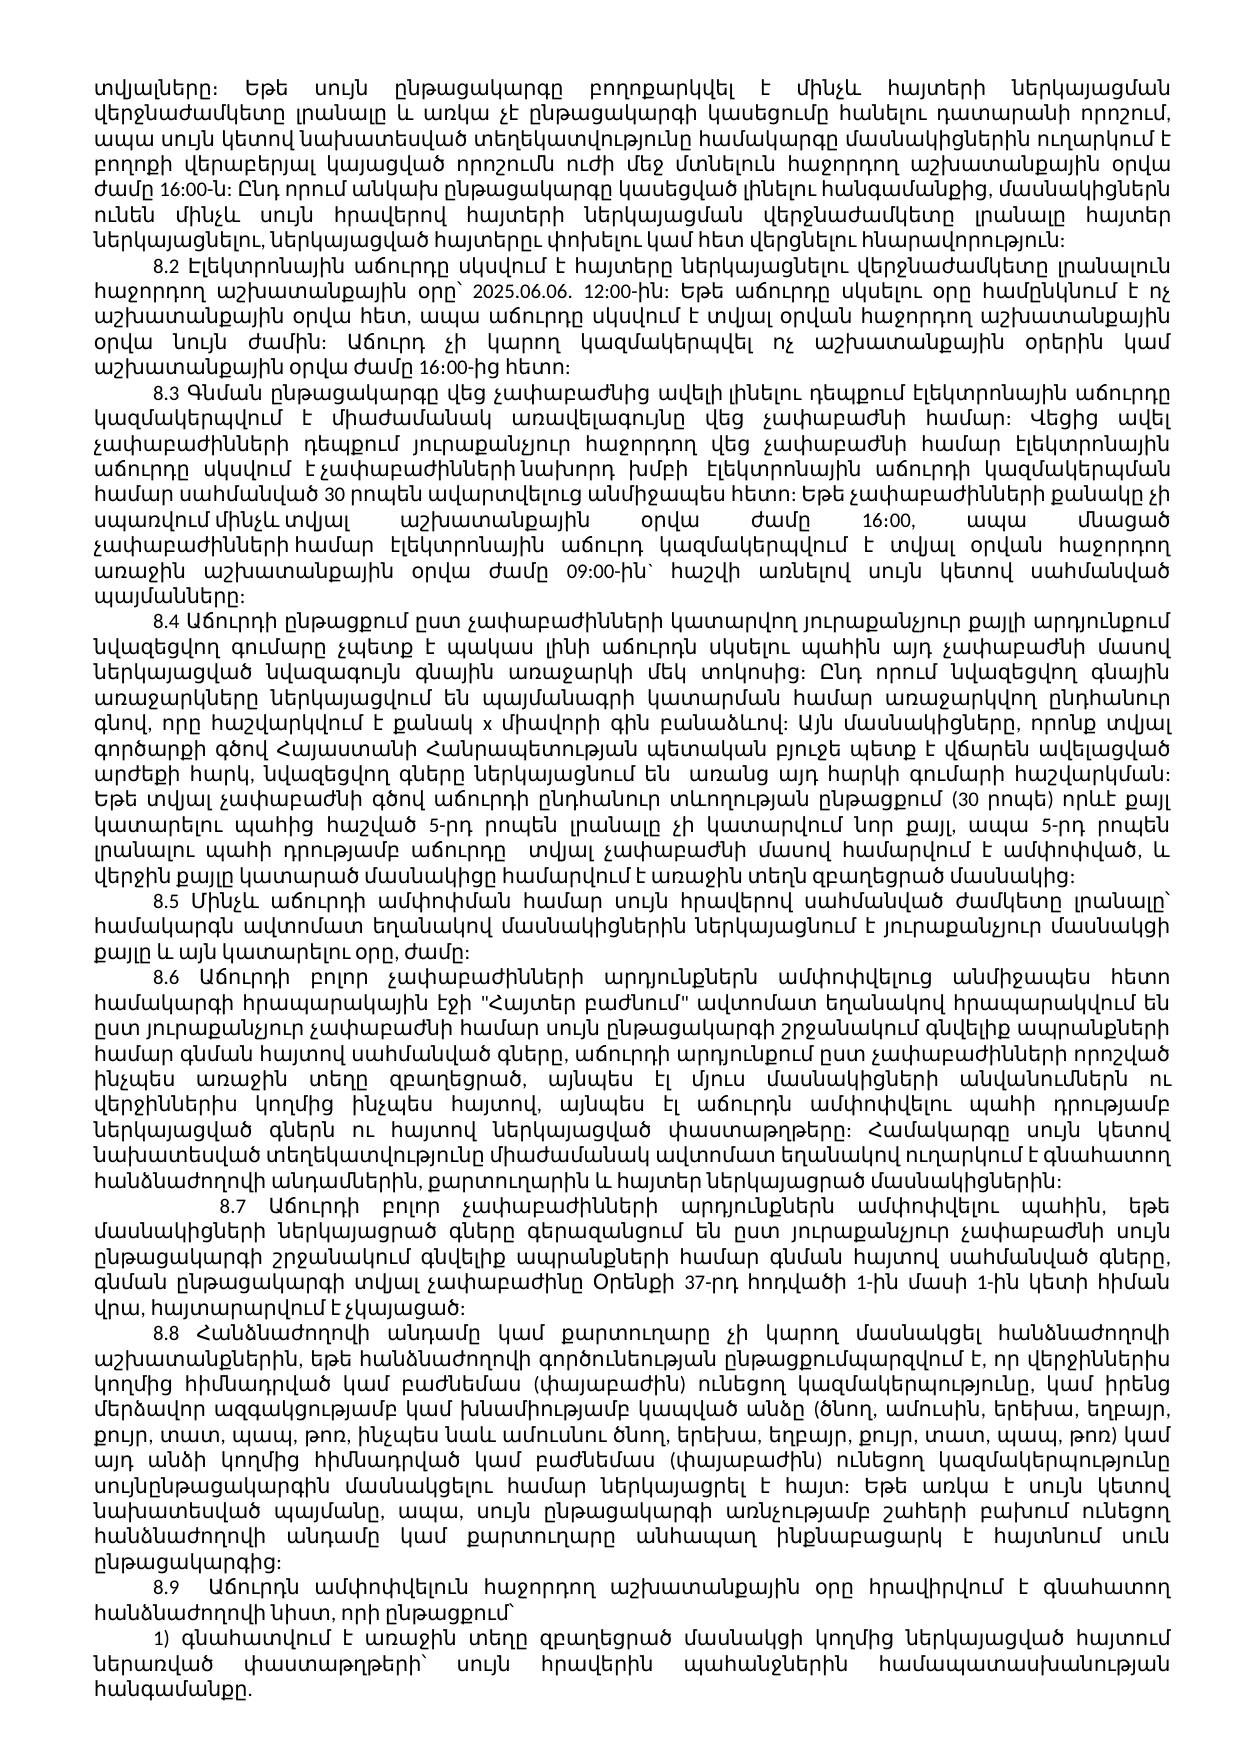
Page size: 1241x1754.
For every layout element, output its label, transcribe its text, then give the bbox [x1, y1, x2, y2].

text 8.3 Գնման ընթացակարգը վեց չափաբաժնից ավելի լինելու դեպքում էլեկտրոնային աճուրդը կազմակերպվում է միաժամանակ առավելագույնը վեց չափաբաժնի համար: Վեցից ավել չափաբաժինների դեպքում յուրաքանչյուր հաջորդող վեց չափաբաժնի համար էլեկտրոնային աճուրդը սկսվում է չափաբաժինների նախորդ խմբի էլեկտրոնային աճուրդի կազմակերպման համար սահմանված 30 րոպեն ավարտվելուց անմիջապես հետո: Եթե չափաբաժինների քանակը չի սպառվում մինչև տվյալ աշխատանքային օրվա ժամը 16։00, ապա մնացած չափաբաժինների համար էլեկտրոնային աճուրդ կազմակերպվում է տվյալ օրվան հաջորդող առաջին աշխատանքային օրվա ժամը 09:00-ին` հաշվի առնելով սույն կետով սահմանված պայմանները: [94, 380, 1171, 609]
text 8.8 Հանձնաժողովի անդամը կամ քարտուղարը չի կարող մասնակցել հանձնաժողովի աշխատանքներին, եթե հանձնաժողովի գործունեության ընթացքումպարզվում է, որ վերջիններիս կողմից հիմնադրված կամ բաժնեմաս (փայաբաժին) ունեցող կազմակերպությունը, կամ իրենց մերձավոր ազգակցությամբ կամ խնամիությամբ կապված անձը (ծնող, ամուսին, երեխա, եղբայր, քույր, տատ, պապ, թոռ, ինչպես նաև ամուսնու ծնող, երեխա, եղբայր, քույր, տատ, պապ, թոռ) կամ այդ անձի կողմից հիմնադրված կամ բաժնեմաս (փայաբաժին) ունեցող կազմակերպությունը սույնընթացակարգին մասնակցելու համար ներկայացրել է հայտ: Եթե առկա է սույն կետով նախատեսված պայմանը, ապա, սույն ընթացակարգի առնչությամբ շահերի բախում ունեցող հանձնաժողովի անդամը կամ քարտուղարը անհապաղ ինքնաբացարկ է հայտնում սուն ընթացակարգից: [94, 1320, 1171, 1574]
text 8.9 Աճուրդն ամփոփվելուն հաջորդող աշխատանքային օրը հրավիրվում է գնահատող հանձնաժողովի նիստ, որի ընթացքում՝ [94, 1574, 1171, 1625]
text 1) գնահատվում է առաջին տեղը զբաղեցրած մասնակցի կողմից ներկայացված հայտում ներառված փաստաթղթերի՝ սույն հրավերին պահանջներին համապատասխանության հանգամանքը. [94, 1625, 1171, 1702]
text 8.4 Աճուրդի ընթացքում ըստ չափաբաժինների կատարվող յուրաքանչյուր քայլի արդյունքում նվազեցվող գումարը չպետք է պակաս լինի աճուրդն սկսելու պահին այդ չափաբաժնի մասով ներկայացված նվազագույն գնային առաջարկի մեկ տոկոսից: Ընդ որում նվազեցվող գնային առաջարկները ներկայացվում են պայմանագրի կատարման համար առաջարկվող ընդհանուր գնով, որը հաշվարկվում է քանակ x միավորի գին բանաձևով: Այն մասնակիցները, որոնք տվյալ գործարքի գծով Հայաստանի Հանրապետության պետական բյուջե պետք է վճարեն ավելացված արժեքի հարկ, նվազեցվող գները ներկայացնում են առանց այդ հարկի գումարի հաշվարկման: Եթե տվյալ չափաբաժնի գծով աճուրդի ընդհանուր տևողության ընթացքում (30 րոպե) որևէ քայլ կատարելու պահից հաշված 5-րդ րոպեն լրանալը չի կատարվում նոր քայլ, ապա 5-րդ րոպեն լրանալու պահի դրությամբ աճուրդը տվյալ չափաբաժնի մասով համարվում է ամփոփված, և վերջին քայլը կատարած մասնակիցը համարվում է առաջին տեղն զբաղեցրած մասնակից: [94, 609, 1171, 888]
text 8.5 Մինչև աճուրդի ամփոփման համար սույն հրավերով սահմանված ժամկետը լրանալը՝ համակարգն ավտոմատ եղանակով մասնակիցներին ներկայացնում է յուրաքանչյուր մասնակցի քայլը և այն կատարելու օրը, ժամը: [94, 888, 1171, 964]
text 8.6 Աճուրդի բոլոր չափաբաժինների արդյունքներն ամփոփվելուց անմիջապես հետո համակարգի հրապարակային էջի "Հայտեր բաժնում" ավտոմատ եղանակով հրապարակվում են ըստ յուրաքանչյուր չափաբաժնի համար սույն ընթացակարգի շրջանակում գնվելիք ապրանքների համար գնման հայտով սահմանված գները, աճուրդի արդյունքում ըստ չափաբաժինների որոշված ինչպես առաջին տեղը զբաղեցրած, այնպես էլ մյուս մասնակիցների անվանումներն ու վերջիններիս կողմից ինչպես հայտով, այնպես էլ աճուրդն ամփոփվելու պահի դրությամբ ներկայացված գներն ու հայտով ներկայացված փաստաթղթերը: Համակարգը սույն կետով նախատեսված տեղեկատվությունը միաժամանակ ավտոմատ եղանակով ուղարկում է գնահատող հանձնաժողովի անդամներին, քարտուղարին և հայտեր ներկայացրած մասնակիցներին: [94, 964, 1171, 1193]
text 8.7 Աճուրդի բոլոր չափաբաժինների արդյունքներն ամփոփվելու պահին, եթե մասնակիցների ներկայացրած գները գերազանցում են ըստ յուրաքանչյուր չափաբաժնի սույն ընթացակարգի շրջանակում գնվելիք ապրանքների համար գնման հայտով սահմանված գները, գնման ընթացակարգի տվյալ չափաբաժինը Օրենքի 37-րդ հոդվածի 1-ին մասի 1-ին կետի հիման վրա, հայտարարվում է չկայացած: [94, 1193, 1171, 1320]
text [94, 75, 1171, 253]
text 8.2 Էլեկտրոնային աճուրդը սկսվում է հայտերը ներկայացնելու վերջնաժամկետը լրանալուն հաջորդող աշխատանքային օրը՝ 2025.06.06. 12:00 -ին: Եթե աճուրդը սկսելու օրը համընկնում է ոչ աշխատանքային օրվա հետ, ապա աճուրդը սկսվում է տվյալ օրվան հաջորդող աշխատանքային օրվա նույն ժամին: Աճուրդ չի կարող կազմակերպվել ոչ աշխատանքային օրերին կամ աշխատանքային օրվա ժամը 16։00-ից հետո: [94, 253, 1171, 380]
